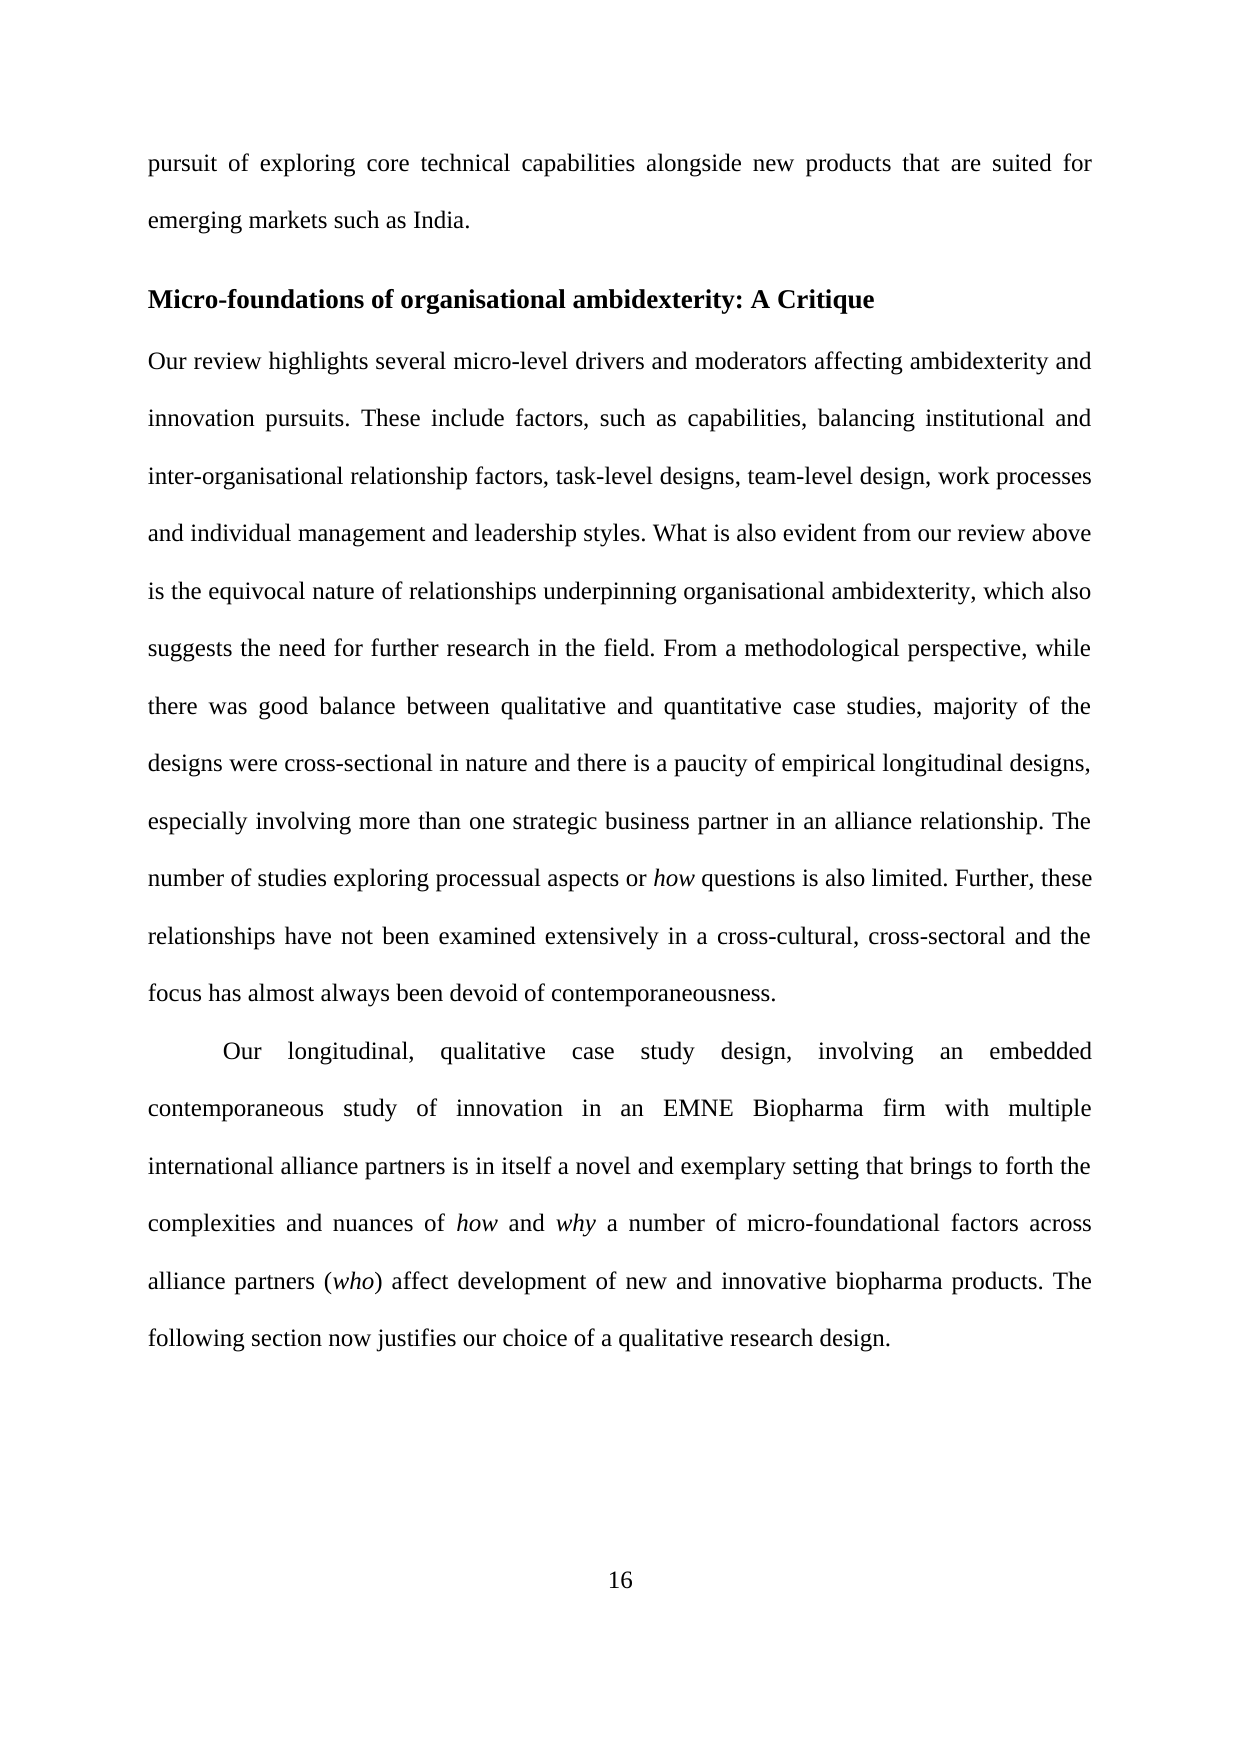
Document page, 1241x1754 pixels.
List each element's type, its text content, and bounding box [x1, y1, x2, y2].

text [148, 176, 1092, 234]
subtitle Micro-foundations of organisational ambidexterity: A Critique [148, 283, 1092, 315]
text Our longitudinal, qualitative case study design, involving an embedded contemporaneous study of innovation in an EMNE Biopharma firm with multiple international alliance partners is in itself a novel and exemplary setting that brings to forth the complexities and nuances of how and why a number of micro-foundational factors across alliance partners (who) affect development of new and innovative biopharma products. The following section now justifies our choice of a qualitative research design. [148, 1036, 1092, 1352]
text Our review highlights several micro-level drivers and moderators affecting ambidexterity and innovation pursuits. These include factors, such as capabilities, balancing institutional and inter-organisational relationship factors, task-level designs, team-level design, work processes and individual management and leadership styles. What is also evident from our review above is the equivocal nature of relationships underpinning organisational ambidexterity, which also suggests the need for further research in the field. From a methodological perspective, while there was good balance between qualitative and quantitative case studies, majority of the designs were cross-sectional in nature and there is a paucity of empirical longitudinal designs, especially involving more than one strategic business partner in an alliance relationship. The number of studies exploring processual aspects or how questions is also limited. Further, these relationships have not been examined extensively in a cross-cultural, cross-sectoral and the focus has almost always been devoid of contemporaneousness. [148, 346, 1092, 1007]
